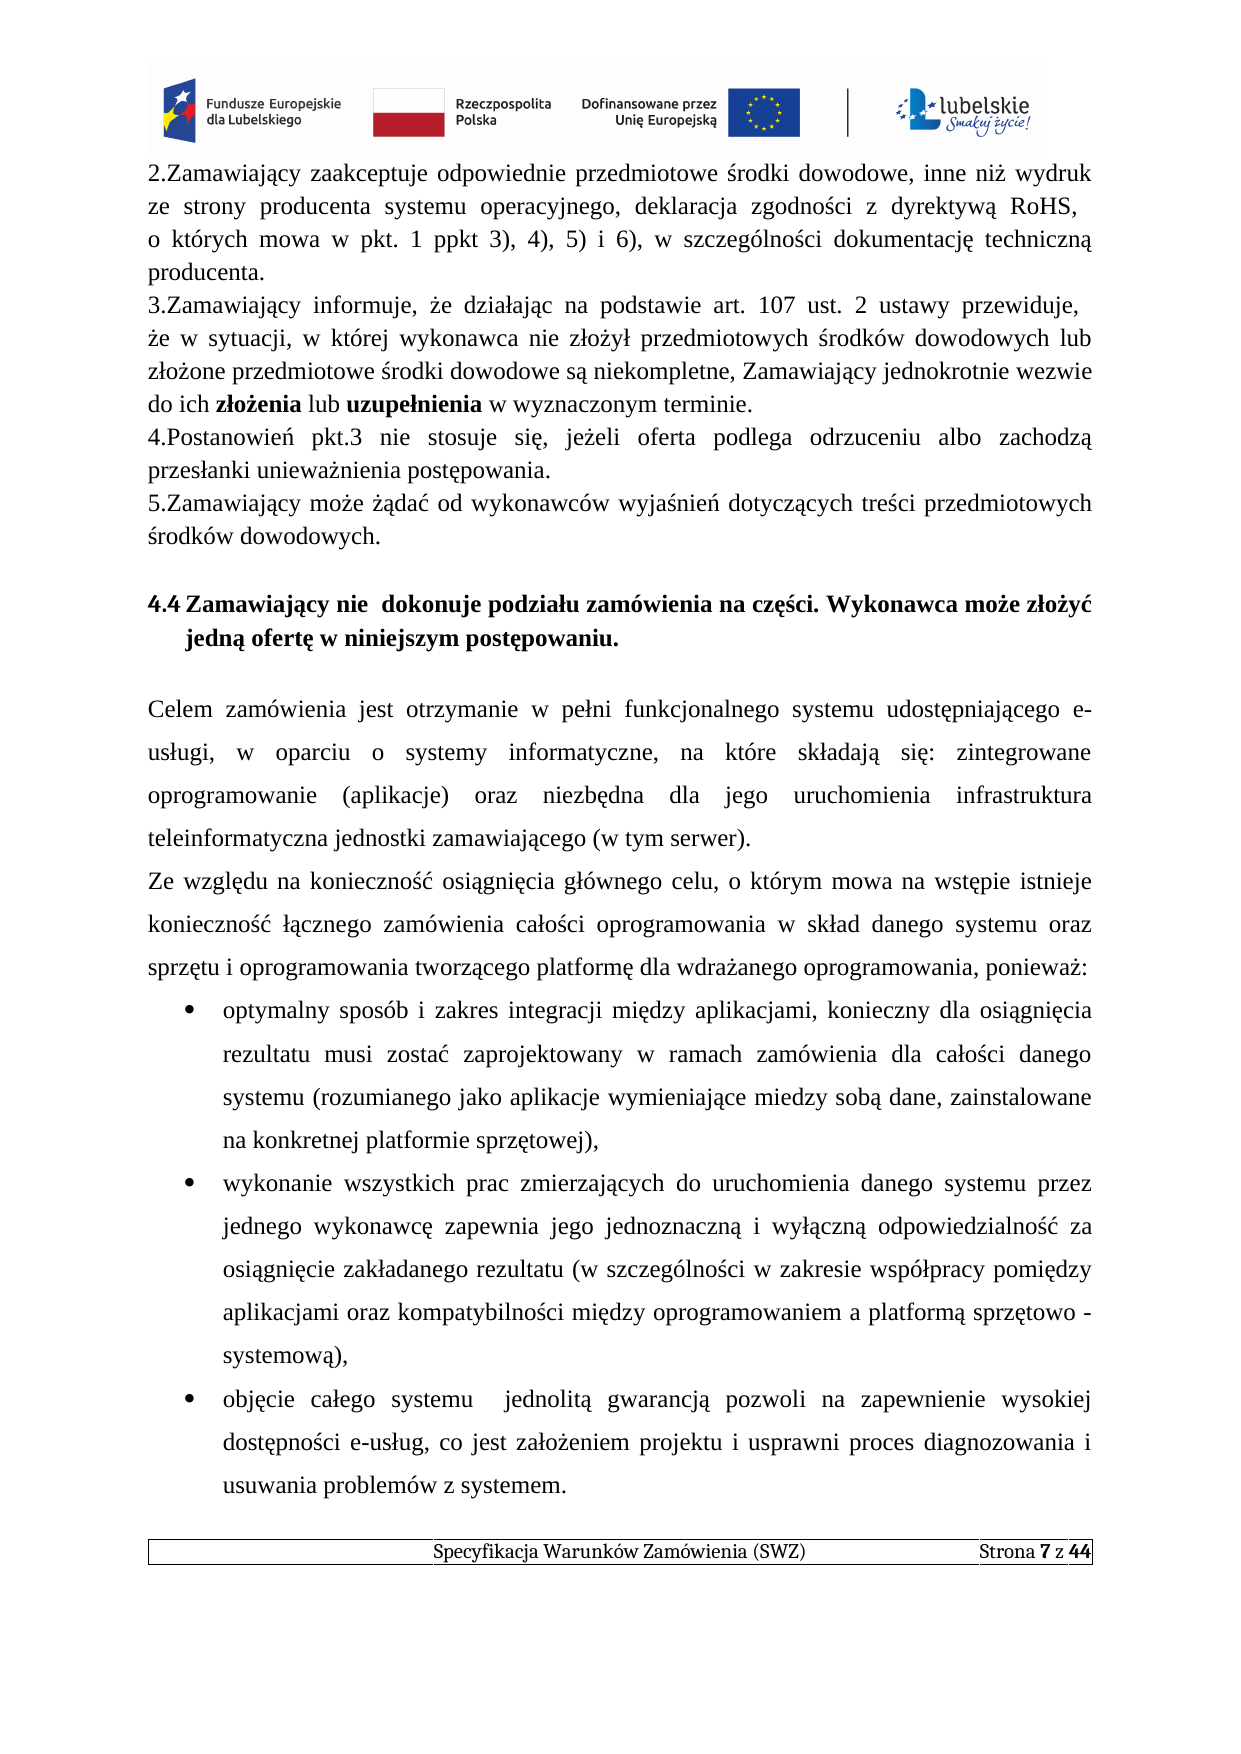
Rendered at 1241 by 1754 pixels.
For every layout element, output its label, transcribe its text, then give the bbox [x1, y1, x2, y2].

text Celem zamówienia jest otrzymanie w pełni funkcjonalnego systemu udostępniającego e-usługi, w oparciu o systemy informatyczne, na które składają się: zintegrowane oprogramowanie (aplikacje) oraz niezbędna dla jego uruchomienia infrastruktura teleinformatyczna jednostki zamawiającego (w tym serwer). [148, 694, 1093, 852]
text 3.Zamawiający informuje, że działając na podstawie art. 107 ust. 2 ustawy przewiduje, że w sytuacji, w której wykonawca nie złożył przedmiotowych środków dowodowych lub złożone przedmiotowe środki dowodowe są niekompletne, Zamawiający jednokrotnie wezwie do ich złożenia lub uzupełnienia w wyznaczonym terminie. [148, 290, 1093, 418]
text 2.Zamawiający zaakceptuje odpowiednie przedmiotowe środki dowodowe, inne niż wydruk ze strony producenta systemu operacyjnego, deklaracja zgodności z dyrektywą RoHS, o których mowa w pkt. 1 ppkt 3), 4), 5) i 6), w szczególności dokumentację techniczną producenta. [148, 158, 1093, 286]
text 5.Zamawiający może żądać od wykonawców wyjaśnień dotyczących treści przedmiotowych środków dowodowych. [148, 488, 1093, 550]
list optymalny sposób i zakres integracji między aplikacjami, konieczny dla osiągnięcia rezultatu musi zostać zaprojektowany w ramach zamówienia dla całości danego systemu (rozumianego jako aplikacje wymieniające miedzy sobą dane, zainstalowane na konkretnej platformie sprzętowej), [185, 996, 1093, 1154]
text 4.Postanowień pkt.3 nie stosuje się, jeżeli oferta podlega odrzuceniu albo zachodzą przesłanki unieważnienia postępowania. [148, 422, 1093, 484]
picture [147, 62, 1047, 159]
list objęcie całego systemu jednolitą gwarancją pozwoli na zapewnienie wysokiej dostępności e-usług, co jest założeniem projektu i usprawni proces diagnozowania i usuwania problemów z systemem. [185, 1384, 1093, 1499]
text Ze względu na konieczność osiągnięcia głównego celu, o którym mowa na wstępie istnieje konieczność łącznego zamówienia całości oprogramowania w skład danego systemu oraz sprzętu i oprogramowania tworzącego platformę dla wdrażanego oprogramowania, ponieważ: [148, 866, 1093, 981]
list wykonanie wszystkich prac zmierzających do uruchomienia danego systemu przez jednego wykonawcę zapewnia jego jednoznaczną i wyłączną odpowiedzialność za osiągnięcie zakładanego rezultatu (w szczególności w zakresie współpracy pomiędzy aplikacjami oraz kompatybilności między oprogramowaniem a platformą sprzętowo - systemową), [185, 1168, 1093, 1369]
list Zamawiający nie dokonuje podziału zamówienia na części. Wykonawca może złożyć jedną ofertę w niniejszym postępowaniu. [148, 589, 1093, 652]
